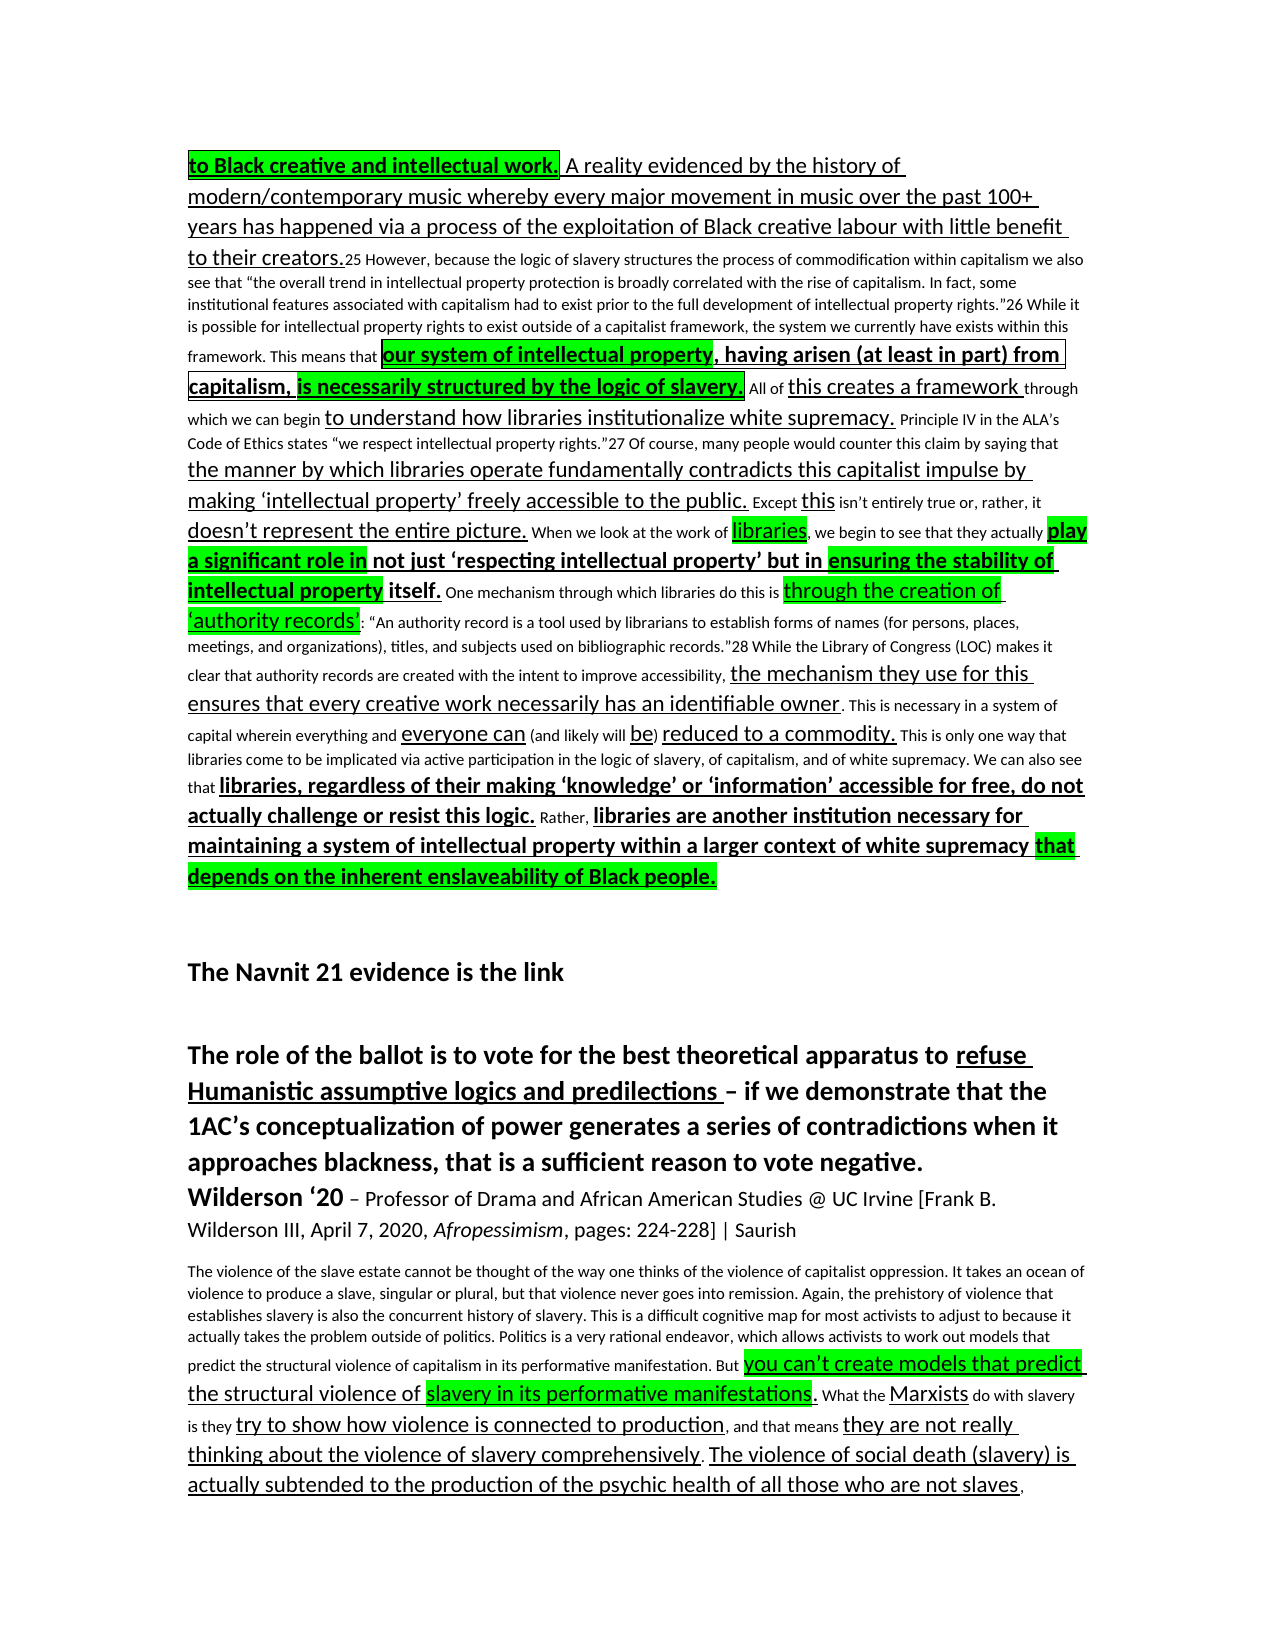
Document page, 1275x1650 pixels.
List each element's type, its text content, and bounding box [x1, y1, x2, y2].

subtitle The Navnit 21 evidence is the link [187, 956, 1087, 989]
subtitle The role of the ballot is to vote for the best theoretical apparatus to refuse Humanistic assumptive logics and predilections – if we demonstrate that the 1AC’s conceptualization of power generates a series of contradictions when it approaches blackness, that is a sufficient reason to vote negative. [187, 1038, 1087, 1178]
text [187, 150, 1087, 890]
text Wilderson ‘20 – Professor of Drama and African American Studies @ UC Irvine [Frank B. Wilderson III, April 7, 2020, Afropessimism, pages: 224-228] | Saurish [187, 1181, 1087, 1242]
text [187, 1261, 1087, 1498]
